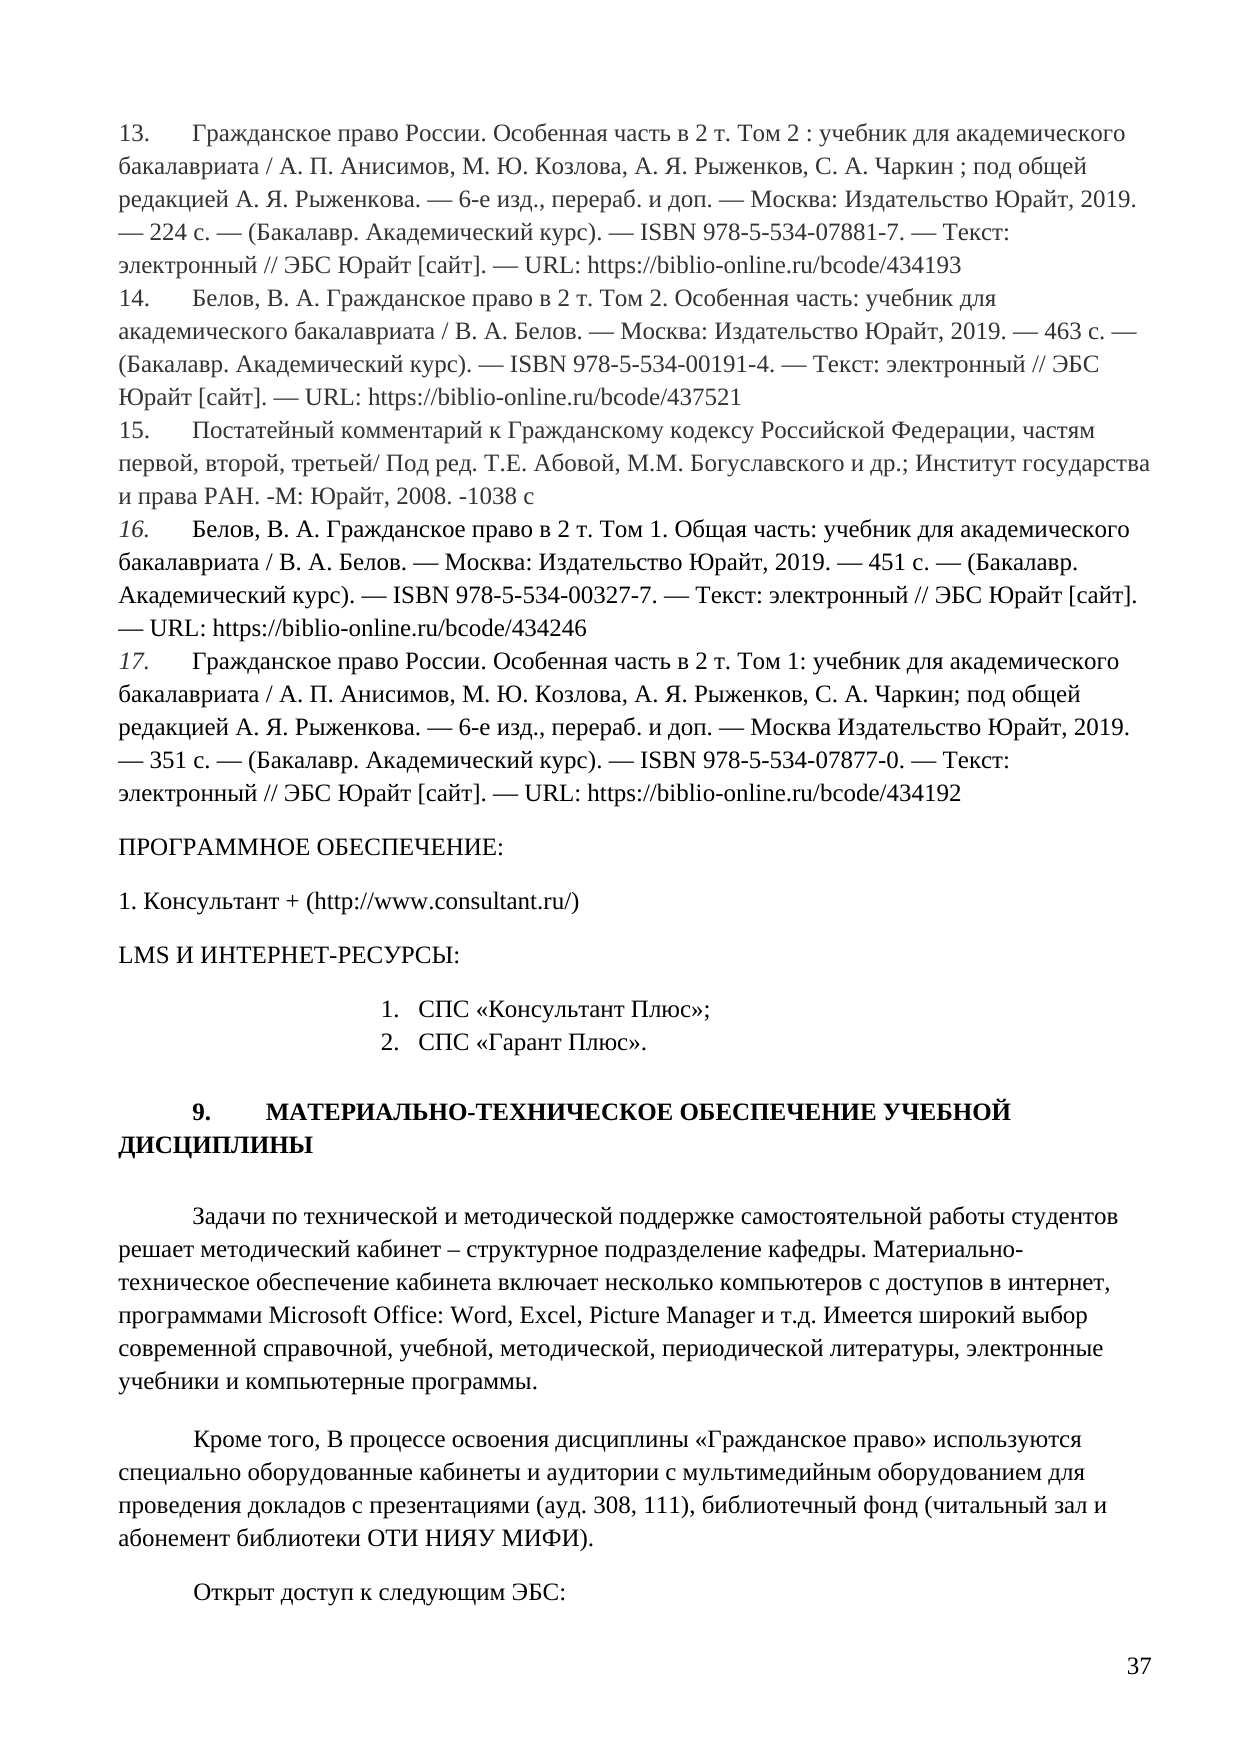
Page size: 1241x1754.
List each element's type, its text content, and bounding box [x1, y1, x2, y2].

list Белов, В. А. Гражданское право в 2 т. Том 1. Общая часть: учебник для академического бакалавриата / В. А. Белов. — Москва: Издательство Юрайт, 2019. — 451 с. — (Бакалавр. Академический курс). — ISBN 978-5-534-00327-7. — Текст: электронный // ЭБС Юрайт [сайт]. — URL: https://biblio-online.ru/bcode/434246 [118, 514, 1152, 642]
list Гражданское право России. Особенная часть в 2 т. Том 1: учебник для академического бакалавриата / А. П. Анисимов, М. Ю. Козлова, А. Я. Рыженков, С. А. Чаркин; под общей редакцией А. Я. Рыженкова. — 6-е изд., перераб. и доп. — Москва Издательство Юрайт, 2019. — 351 с. — (Бакалавр. Академический курс). — ISBN 978-5-534-07877-0. — Текст: электронный // ЭБС Юрайт [сайт]. — URL: https://biblio-online.ru/bcode/434192 [118, 646, 1152, 807]
text Открыт доступ к следующим ЭБС: [118, 1577, 1152, 1606]
list Белов, В. А. Гражданское право в 2 т. Том 2. Особенная часть: учебник для академического бакалавриата / В. А. Белов. — Москва: Издательство Юрайт, 2019. — 463 с. — (Бакалавр. Академический курс). — ISBN 978-5-534-00191-4. — Текст: электронный // ЭБС Юрайт [сайт]. — URL: https://biblio-online.ru/bcode/437521 [118, 283, 1152, 411]
list СПС «Гарант Плюс». [381, 1027, 1152, 1056]
text Задачи по технической и методической поддержке самостоятельной работы студентов решает методический кабинет – структурное подразделение кафедры. Материально-техническое обеспечение кабинета включает несколько компьютеров с доступов в интернет, программами Microsoft Office: Word, Excel, Picture Manager и т.д. Имеется широкий выбор современной справочной, учебной, методической, периодической литературы, электронные учебники и компьютерные программы. [118, 1201, 1152, 1395]
text 9. МАТЕРИАЛЬНО-ТЕХНИЧЕСКОЕ ОБЕСПЕЧЕНИЕ УЧЕБНОЙ ДИСЦИПЛИНЫ [118, 1097, 1152, 1159]
list СПС «Консультант Плюс»; [381, 994, 1152, 1023]
text ПРОГРАММНОЕ ОБЕСПЕЧЕНИЕ: [118, 832, 1152, 861]
text Кроме того, В процессе освоения дисциплины «Гражданское право» используются специально оборудованные кабинеты и аудитории с мультимедийным оборудованием для проведения докладов с презентациями (ауд. 308, 111), библиотечный фонд (читальный зал и абонемент библиотеки ОТИ НИЯУ МИФИ). [118, 1424, 1152, 1552]
list Постатейный комментарий к Гражданскому кодексу Российской Федерации, частям первой, второй, третьей/ Под ред. Т.Е. Абовой, М.М. Богуславского и др.; Институт государства и права РАН. -М: Юрайт, 2008. -1038 с [118, 415, 1152, 510]
text LMS И ИНТЕРНЕТ-РЕСУРСЫ: [118, 940, 1152, 969]
list Гражданское право России. Особенная часть в 2 т. Том 2 : учебник для академического бакалавриата / А. П. Анисимов, М. Ю. Козлова, А. Я. Рыженков, С. А. Чаркин ; под общей редакцией А. Я. Рыженкова. — 6-е изд., перераб. и доп. — Москва: Издательство Юрайт, 2019. — 224 с. — (Бакалавр. Академический курс). — ISBN 978-5-534-07881-7. — Текст: электронный // ЭБС Юрайт [сайт]. — URL: https://biblio-online.ru/bcode/434193 [118, 118, 1152, 279]
text 1. Консультант + (http://www.consultant.ru/) [118, 886, 1152, 915]
